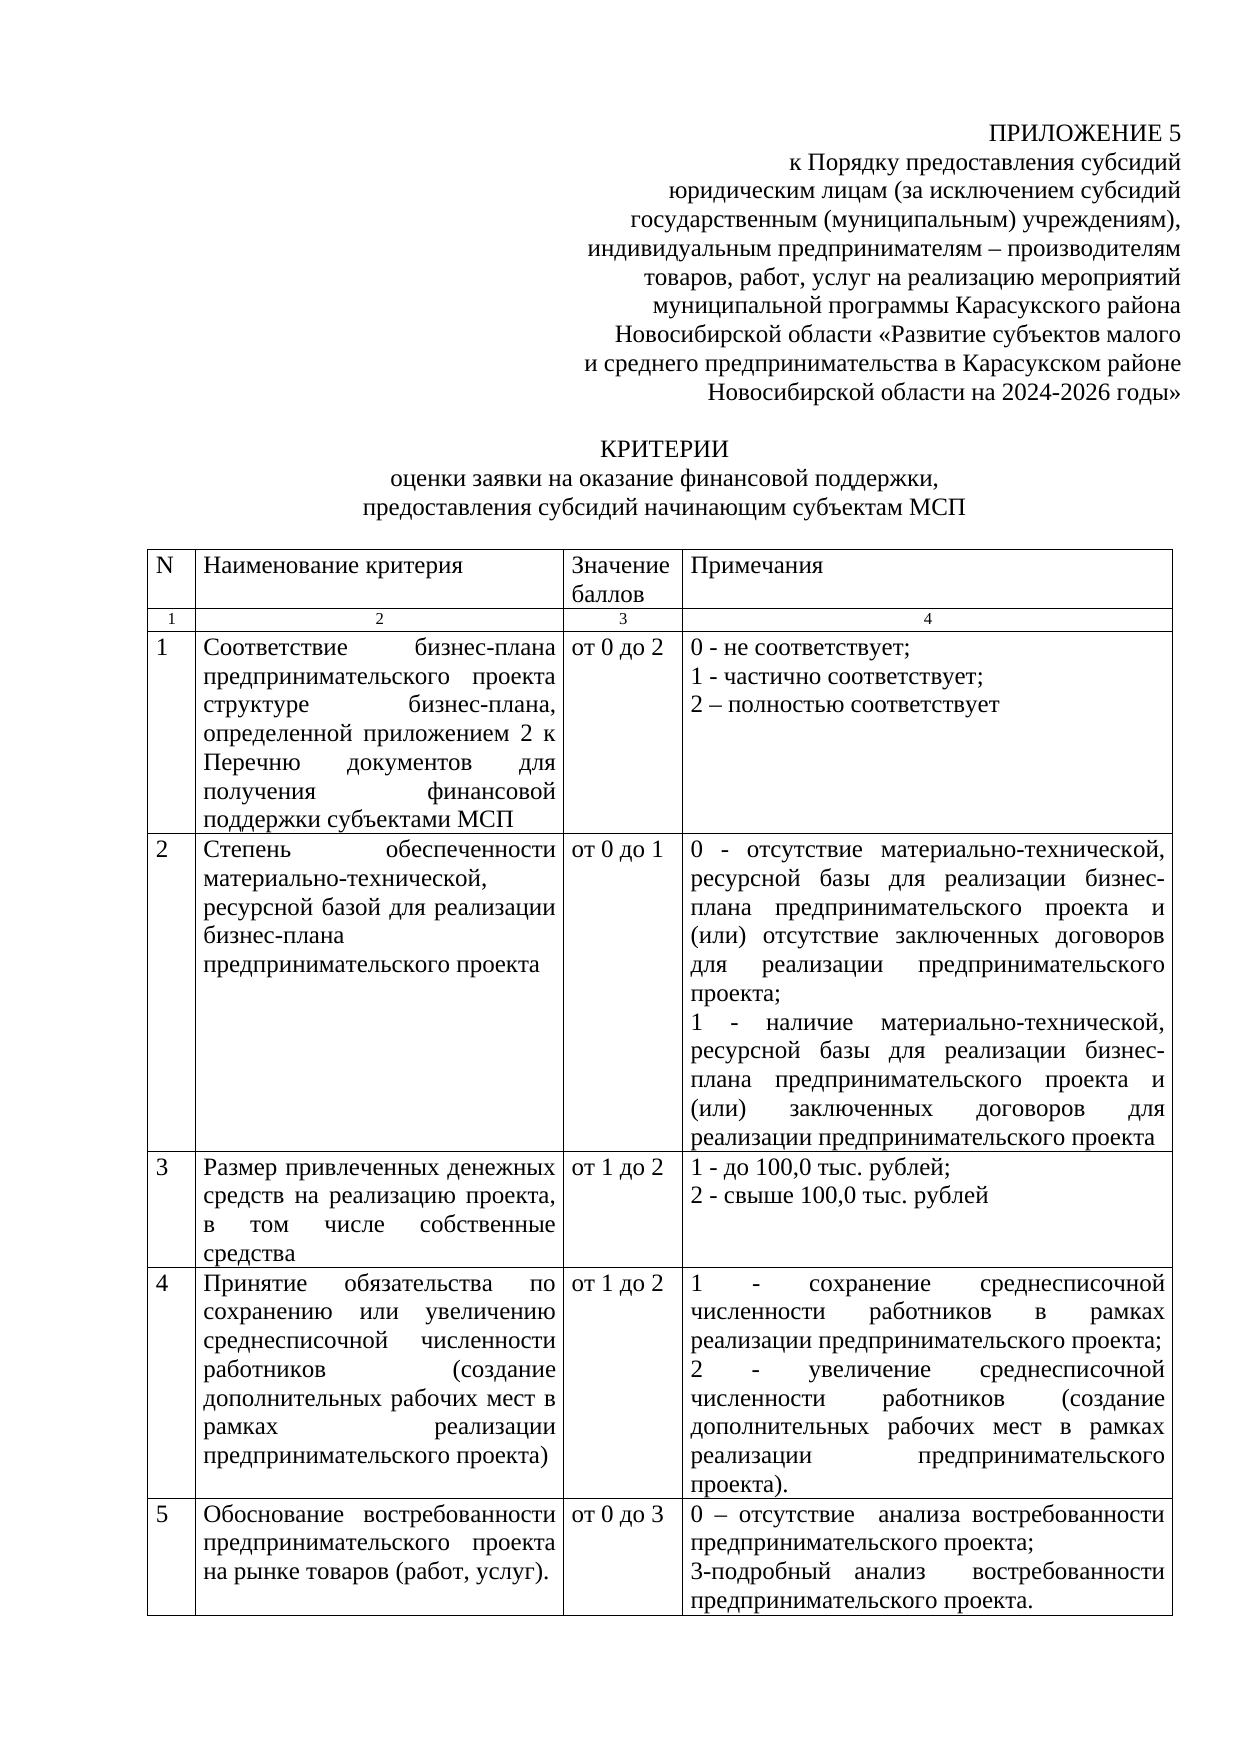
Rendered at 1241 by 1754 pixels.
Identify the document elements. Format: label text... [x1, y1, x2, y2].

text государственным (муниципальным) учреждениям), [148, 204, 1181, 233]
text КРИТЕРИИ [148, 434, 1181, 463]
text предоставления субсидий начинающим субъектам МСП [148, 492, 1181, 521]
table_header Примечания [683, 550, 1172, 608]
table_cell Соответствие бизнес-плана предпринимательского проекта структуре бизнес-плана, определенной приложением 2 к Перечню документов для получения финансовой поддержки субъектами МСП [196, 632, 563, 833]
table_cell 1 [148, 609, 195, 631]
table_cell 0 - отсутствие материально-технической, ресурсной базы для реализации бизнес-плана предпринимательского проекта и (или) отсутствие заключенных договоров для реализации предпринимательского проекта; 1 - наличие материально-технической, ресурсной базы для реализации бизнес-плана предпринимательского проекта и (или) заключенных договоров для реализации предпринимательского проекта [683, 834, 1172, 1151]
table_cell 0 – отсутствие анализа востребованности предпринимательского проекта; 3-подробный анализ востребованности предпринимательского проекта. [683, 1499, 1172, 1615]
table_cell Принятие обязательства по сохранению или увеличению среднесписочной численности работников (создание дополнительных рабочих мест в рамках реализации предпринимательского проекта) [196, 1268, 563, 1498]
table_cell 5 [148, 1499, 195, 1615]
table_header Значение баллов [564, 550, 682, 608]
text товаров, работ, услуг на реализацию мероприятий [148, 262, 1181, 291]
table_header N [148, 550, 195, 608]
text Новосибирской области «Развитие субъектов малого [148, 319, 1181, 348]
table_cell от 1 до 2 [564, 1152, 682, 1267]
text оценки заявки на оказание финансовой поддержки, [148, 463, 1181, 492]
table_cell от 0 до 1 [564, 834, 682, 1151]
table_header Наименование критерия [196, 550, 563, 608]
text юридическим лицам (за исключением субсидий [148, 176, 1181, 204]
table_cell 1 - до 100,0 тыс. рублей; 2 - свыше 100,0 тыс. рублей [683, 1152, 1172, 1267]
text индивидуальным предпринимателям – производителям [148, 233, 1181, 262]
table_cell 3 [564, 609, 682, 631]
table_cell 3 [148, 1152, 195, 1267]
table_cell 2 [148, 834, 195, 1151]
text Новосибирской области на 2024-2026 годы» [148, 377, 1181, 406]
text к Порядку предоставления субсидий [148, 147, 1181, 176]
table_cell от 0 до 3 [564, 1499, 682, 1615]
table_cell 1 - сохранение среднесписочной численности работников в рамках реализации предпринимательского проекта; 2 - увеличение среднесписочной численности работников (создание дополнительных рабочих мест в рамках реализации предпринимательского проекта). [683, 1268, 1172, 1498]
table_cell Степень обеспеченности материально-технической, ресурсной базой для реализации бизнес-плана предпринимательского проекта [196, 834, 563, 1151]
text муниципальной программы Карасукского района [148, 291, 1181, 319]
table_cell от 0 до 2 [564, 632, 682, 833]
table_cell от 1 до 2 [564, 1268, 682, 1498]
table_cell Обоснование востребованности предпринимательского проекта на рынке товаров (работ, услуг). [196, 1499, 563, 1615]
table_cell 1 [148, 632, 195, 833]
table_cell 0 - не соответствует; 1 - частично соответствует; 2 – полностью соответствует [683, 632, 1172, 833]
table_cell 4 [683, 609, 1172, 631]
table_cell Размер привлеченных денежных средств на реализацию проекта, в том числе собственные средства [196, 1152, 563, 1267]
text ПРИЛОЖЕНИЕ 5 [148, 118, 1181, 147]
text и среднего предпринимательства в Карасукском районе [148, 348, 1181, 377]
table_cell 2 [196, 609, 563, 631]
table_cell 4 [148, 1268, 195, 1498]
